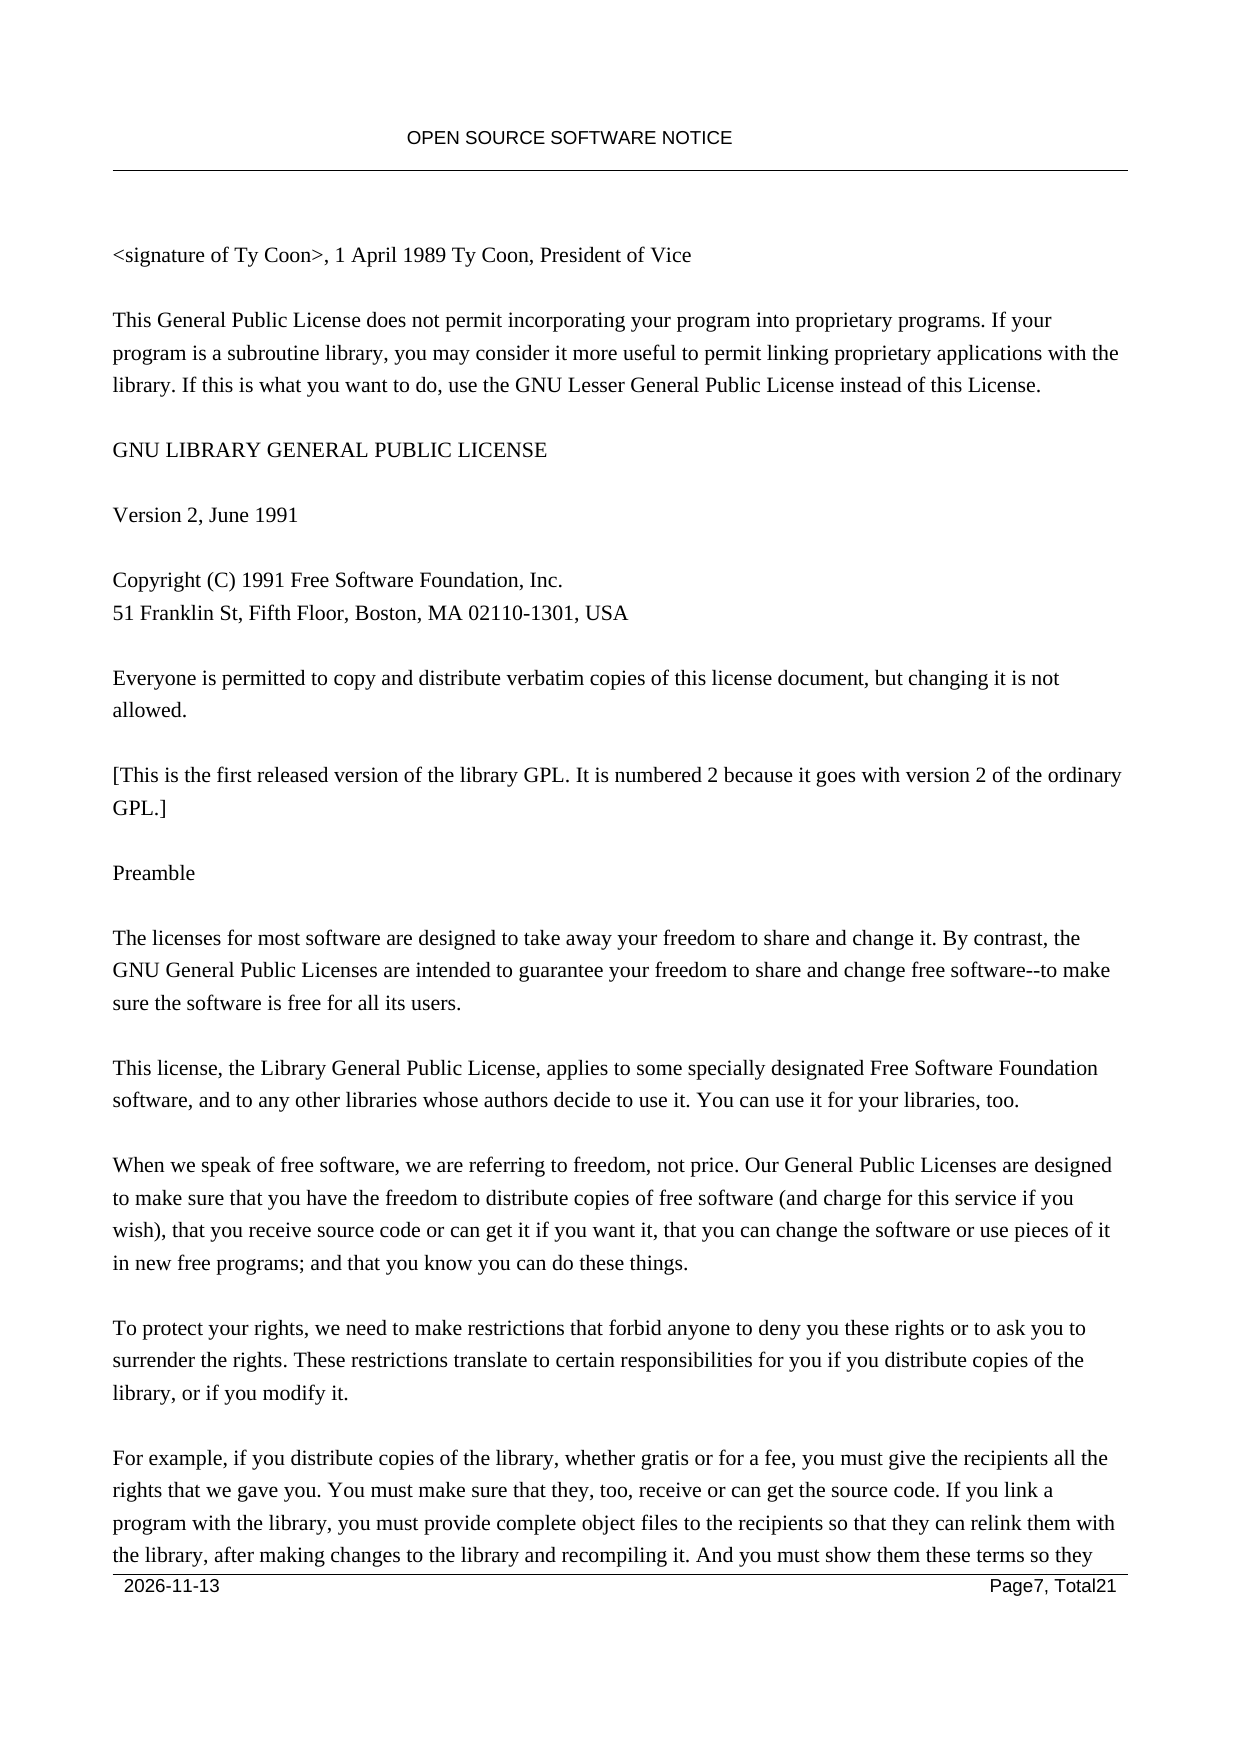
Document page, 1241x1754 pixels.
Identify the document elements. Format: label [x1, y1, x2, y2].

text [112, 206, 1128, 1571]
